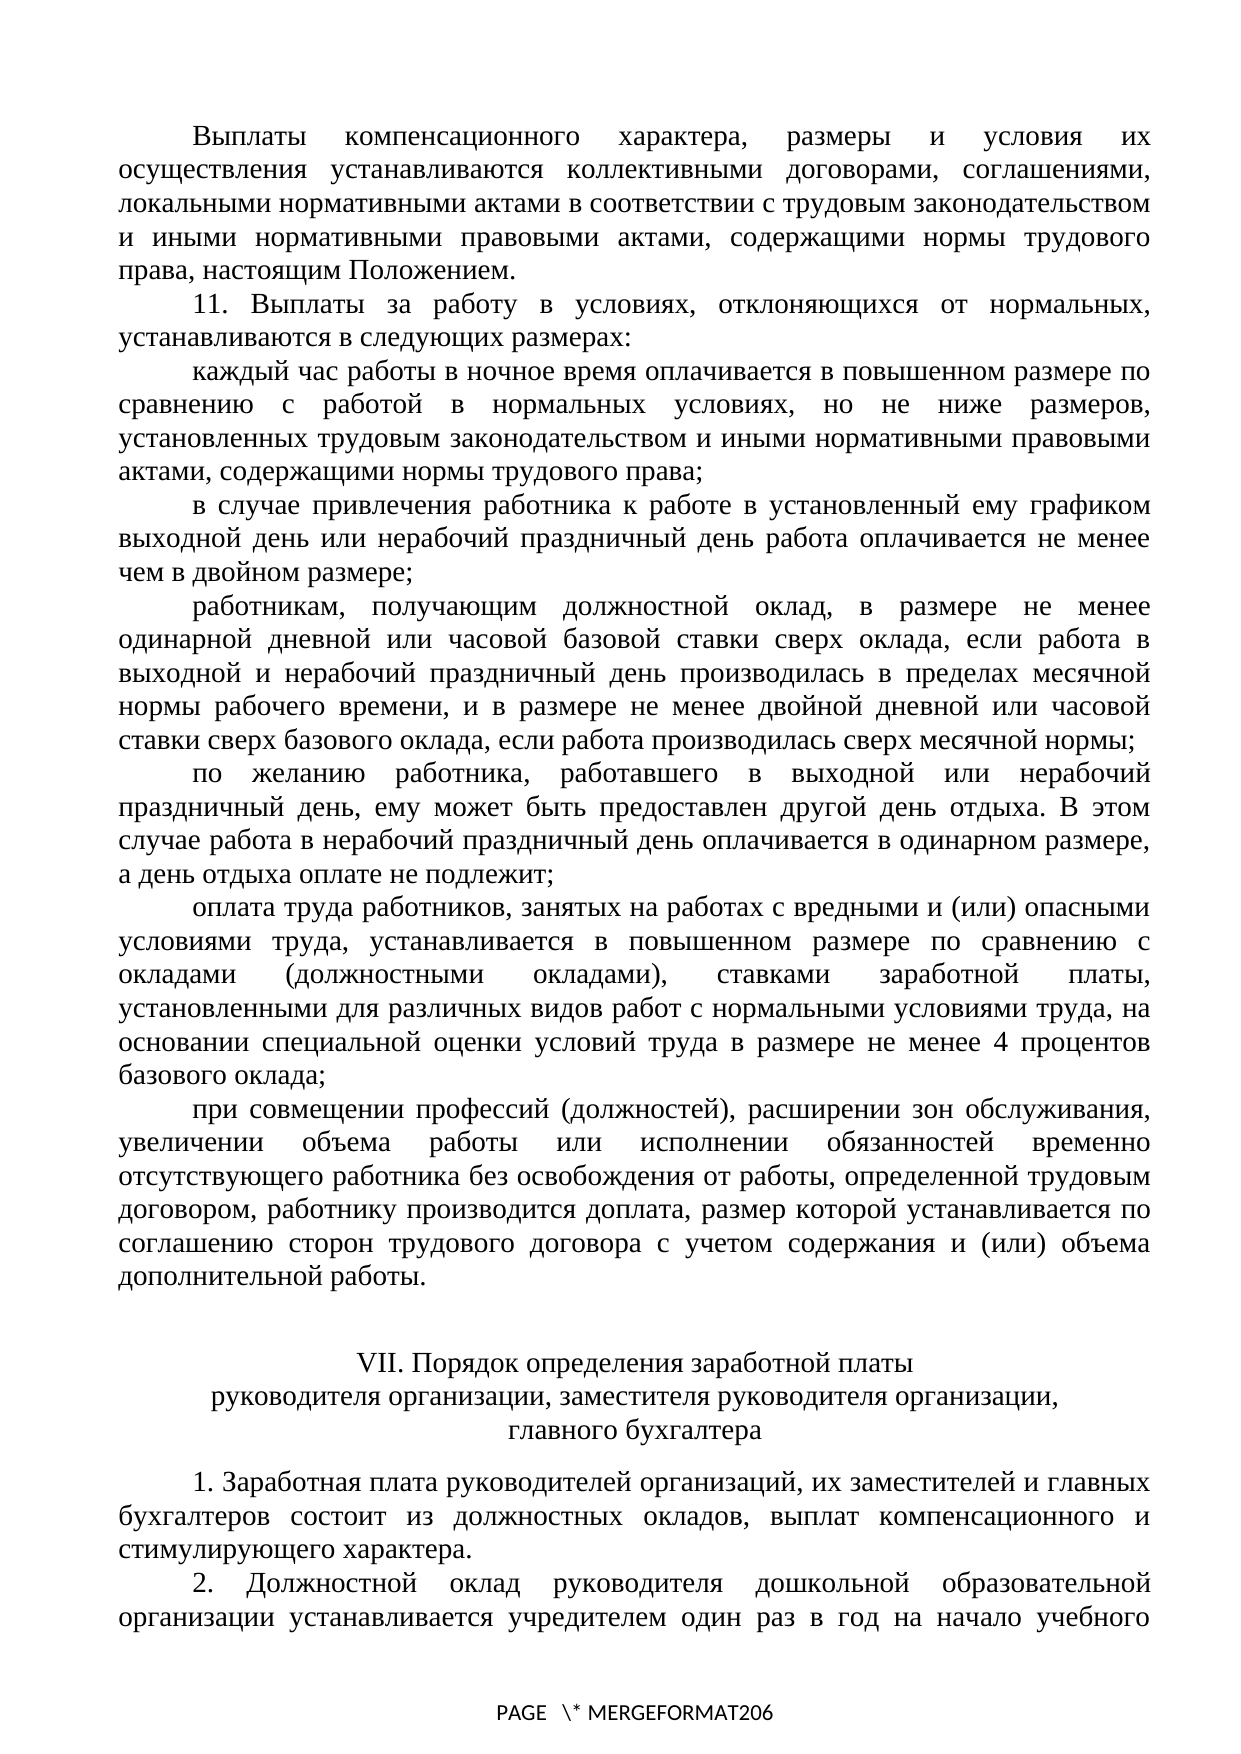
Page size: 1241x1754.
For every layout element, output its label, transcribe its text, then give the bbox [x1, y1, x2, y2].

text работникам, получающим должностной оклад, в размере не менее одинарной дневной или часовой базовой ставки сверх оклада, если работа в выходной и нерабочий праздничный день производилась в пределах месячной нормы рабочего времени, и в размере не менее двойной дневной или часовой ставки сверх базового оклада, если работа производилась сверх месячной нормы; [118, 588, 1152, 755]
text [118, 1565, 1152, 1632]
text при совмещении профессий (должностей), расширении зон обслуживания, увеличении объема работы или исполнении обязанностей временно отсутствующего работника без освобождения от работы, определенной трудовым договором, работнику производится доплата, размер которой устанавливается по соглашению сторон трудового договора с учетом содержания и (или) объема дополнительной работы. [118, 1091, 1152, 1292]
text оплата труда работников, занятых на работах с вредными и (или) опасными условиями труда, устанавливается в повышенном размере по сравнению с окладами (должностными окладами), ставками заработной платы, установленными для различных видов работ с нормальными условиями труда, на основании специальной оценки условий труда в размере не менее 4 процентов базового оклада; [118, 889, 1152, 1091]
text 11. Выплаты за работу в условиях, отклоняющихся от нормальных, устанавливаются в следующих размерах: [118, 286, 1152, 353]
text главного бухгалтера [118, 1412, 1152, 1445]
text по желанию работника, работавшего в выходной или нерабочий праздничный день, ему может быть предоставлен другой день отдыха. В этом случае работа в нерабочий праздничный день оплачивается в одинарном размере, а день отдыха оплате не подлежит; [118, 755, 1152, 889]
text 1. Заработная плата руководителей организаций, их заместителей и главных бухгалтеров состоит из должностных окладов, выплат компенсационного и стимулирующего характера. [118, 1464, 1152, 1565]
text руководителя организации, заместителя руководителя организации, [118, 1378, 1152, 1412]
text VII. Порядок определения заработной платы [118, 1345, 1152, 1378]
text Выплаты компенсационного характера, размеры и условия их осуществления устанавливаются коллективными договорами, соглашениями, локальными нормативными актами в соответствии с трудовым законодательством и иными нормативными правовыми актами, содержащими нормы трудового права, настоящим Положением. [118, 118, 1152, 286]
text каждый час работы в ночное время оплачивается в повышенном размере по сравнению с работой в нормальных условиях, но не ниже размеров, установленных трудовым законодательством и иными нормативными правовыми актами, содержащими нормы трудового права; [118, 353, 1152, 487]
text в случае привлечения работника к работе в установленный ему графиком выходной день или нерабочий праздничный день работа оплачивается не менее чем в двойном размере; [118, 487, 1152, 588]
